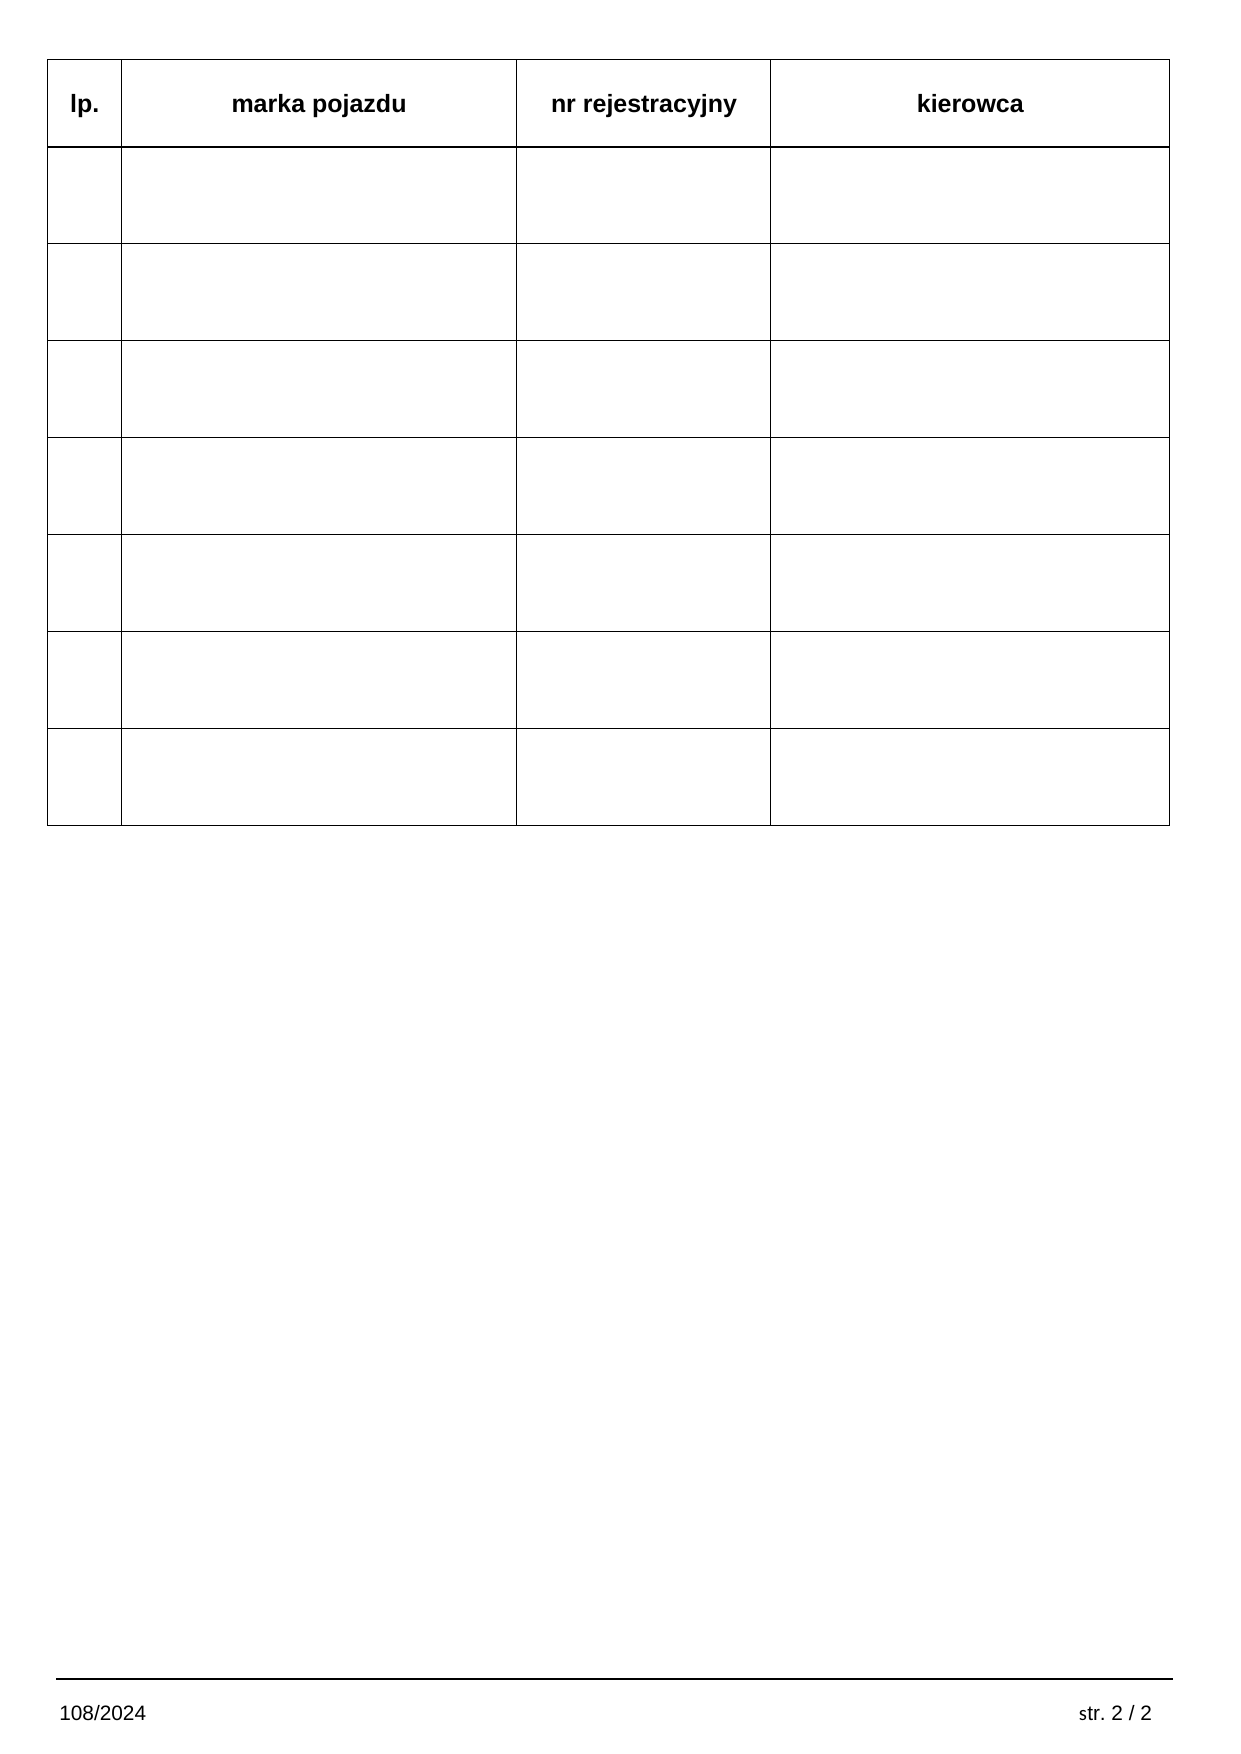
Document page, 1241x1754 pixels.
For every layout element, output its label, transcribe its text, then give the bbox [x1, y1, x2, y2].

table_cell [48, 148, 121, 243]
table_cell [771, 148, 1169, 243]
table_cell [122, 148, 516, 243]
table_cell [771, 244, 1169, 340]
table_cell [48, 438, 121, 534]
table_cell [48, 632, 121, 728]
table_cell [771, 729, 1169, 824]
table_cell [771, 341, 1169, 437]
table_cell [517, 729, 770, 824]
table_cell [517, 244, 770, 340]
table_header nr rejestracyjny [517, 60, 770, 146]
table_cell [122, 535, 516, 631]
table_cell [48, 341, 121, 437]
table_cell [48, 535, 121, 631]
table_cell [771, 438, 1169, 534]
table_cell [122, 632, 516, 728]
table_cell [517, 535, 770, 631]
table_cell [122, 438, 516, 534]
table_cell [122, 729, 516, 824]
table_header marka pojazdu [122, 60, 516, 146]
table_header lp. [48, 60, 121, 146]
table_cell [517, 341, 770, 437]
table_cell [48, 729, 121, 824]
table_cell [122, 341, 516, 437]
table_cell [48, 244, 121, 340]
table_header kierowca [771, 60, 1169, 146]
table_cell [771, 632, 1169, 728]
table_cell [771, 535, 1169, 631]
table_cell [122, 244, 516, 340]
table_cell [517, 148, 770, 243]
table_cell [517, 438, 770, 534]
table_cell [517, 632, 770, 728]
